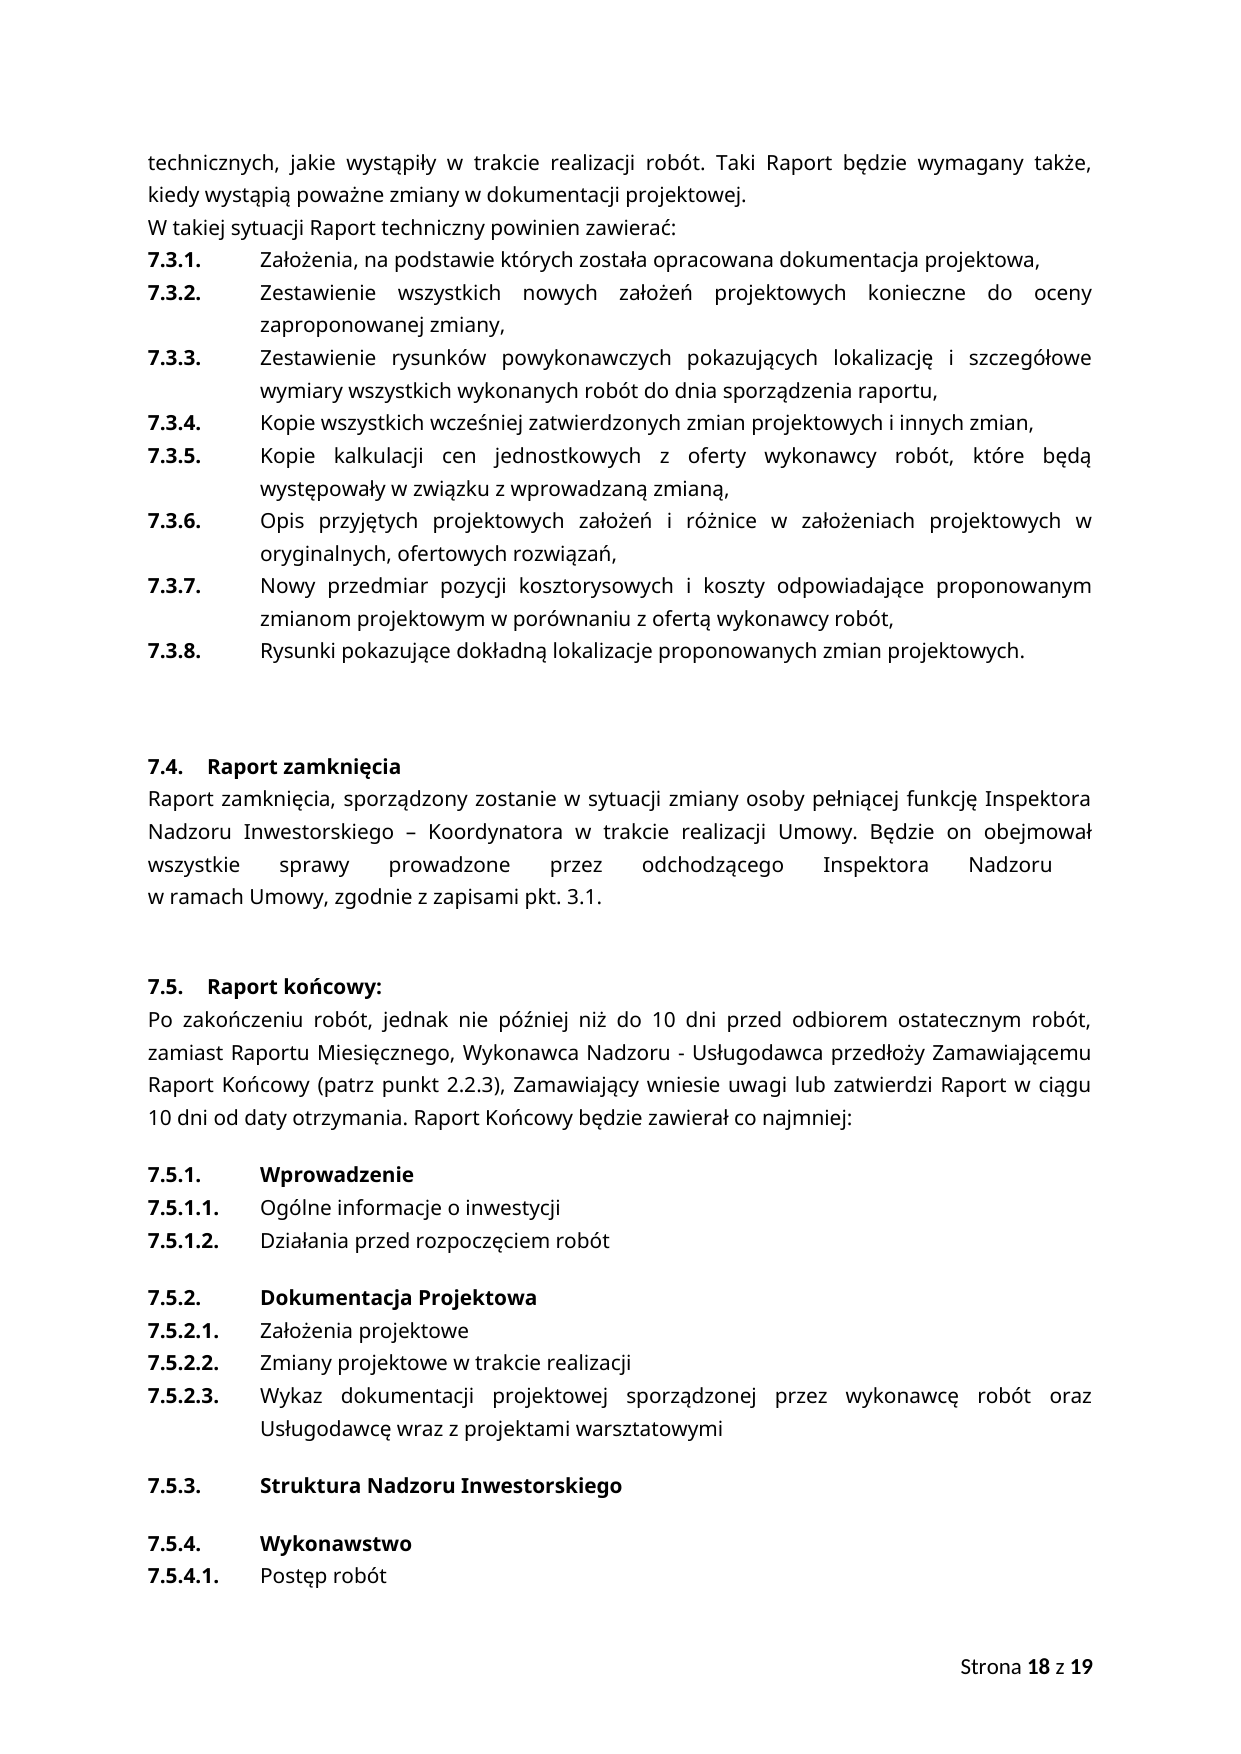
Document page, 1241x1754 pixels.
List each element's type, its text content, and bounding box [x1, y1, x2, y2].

list Zestawienie wszystkich nowych założeń projektowych konieczne do oceny zaproponowanej zmiany, [148, 278, 1093, 339]
subtitle Wprowadzenie [148, 1161, 1093, 1189]
list Działania przed rozpoczęciem robót [148, 1226, 1093, 1254]
list Opis przyjętych projektowych założeń i różnice w założeniach projektowych w oryginalnych, ofertowych rozwiązań, [148, 506, 1093, 567]
text Raport zamknięcia, sporządzony zostanie w sytuacji zmiany osoby pełniącej funkcję Inspektora Nadzoru Inwestorskiego – Koordynatora w trakcie realizacji Umowy. Będzie on obejmował wszystkie sprawy prowadzone przez odchodzącego Inspektora Nadzoru w ramach Umowy, zgodnie z zapisami pkt. 3.1. [148, 784, 1093, 911]
list Zestawienie rysunków powykonawczych pokazujących lokalizację i szczegółowe wymiary wszystkich wykonanych robót do dnia sporządzenia raportu, [148, 343, 1093, 404]
list Zmiany projektowe w trakcie realizacji [148, 1348, 1093, 1377]
list Założenia, na podstawie których została opracowana dokumentacja projektowa, [148, 245, 1093, 274]
list Nowy przedmiar pozycji kosztorysowych i koszty odpowiadające proponowanym zmianom projektowym w porównaniu z ofertą wykonawcy robót, [148, 571, 1093, 632]
list Kopie kalkulacji cen jednostkowych z oferty wykonawcy robót, które będą występowały w związku z wprowadzaną zmianą, [148, 441, 1093, 502]
text W takiej sytuacji Raport techniczny powinien zawierać: [148, 213, 1093, 241]
subtitle Raport zamknięcia [148, 752, 1093, 780]
subtitle Wykonawstwo [148, 1529, 1093, 1557]
list Ogólne informacje o inwestycji [148, 1193, 1093, 1222]
subtitle Dokumentacja Projektowa [148, 1283, 1093, 1312]
text Po zakończeniu robót, jednak nie później niż do 10 dni przed odbiorem ostatecznym robót, zamiast Raportu Miesięcznego, Wykonawca Nadzoru - Usługodawca przedłoży Zamawiającemu Raport Końcowy (patrz punkt 2.2.3), Zamawiający wniesie uwagi lub zatwierdzi Raport w ciągu 10 dni od daty otrzymania. Raport Końcowy będzie zawierał co najmniej: [148, 1005, 1093, 1131]
list Rysunki pokazujące dokładną lokalizacje proponowanych zmian projektowych. [148, 637, 1093, 665]
subtitle Raport końcowy: [148, 972, 1093, 1001]
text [148, 148, 1093, 209]
list Kopie wszystkich wcześniej zatwierdzonych zmian projektowych i innych zmian, [148, 408, 1093, 437]
list Założenia projektowe [148, 1316, 1093, 1344]
subtitle Struktura Nadzoru Inwestorskiego [148, 1471, 1093, 1500]
list Wykaz dokumentacji projektowej sporządzonej przez wykonawcę robót oraz Usługodawcę wraz z projektami warsztatowymi [148, 1381, 1093, 1442]
list Postęp robót [148, 1562, 1093, 1590]
